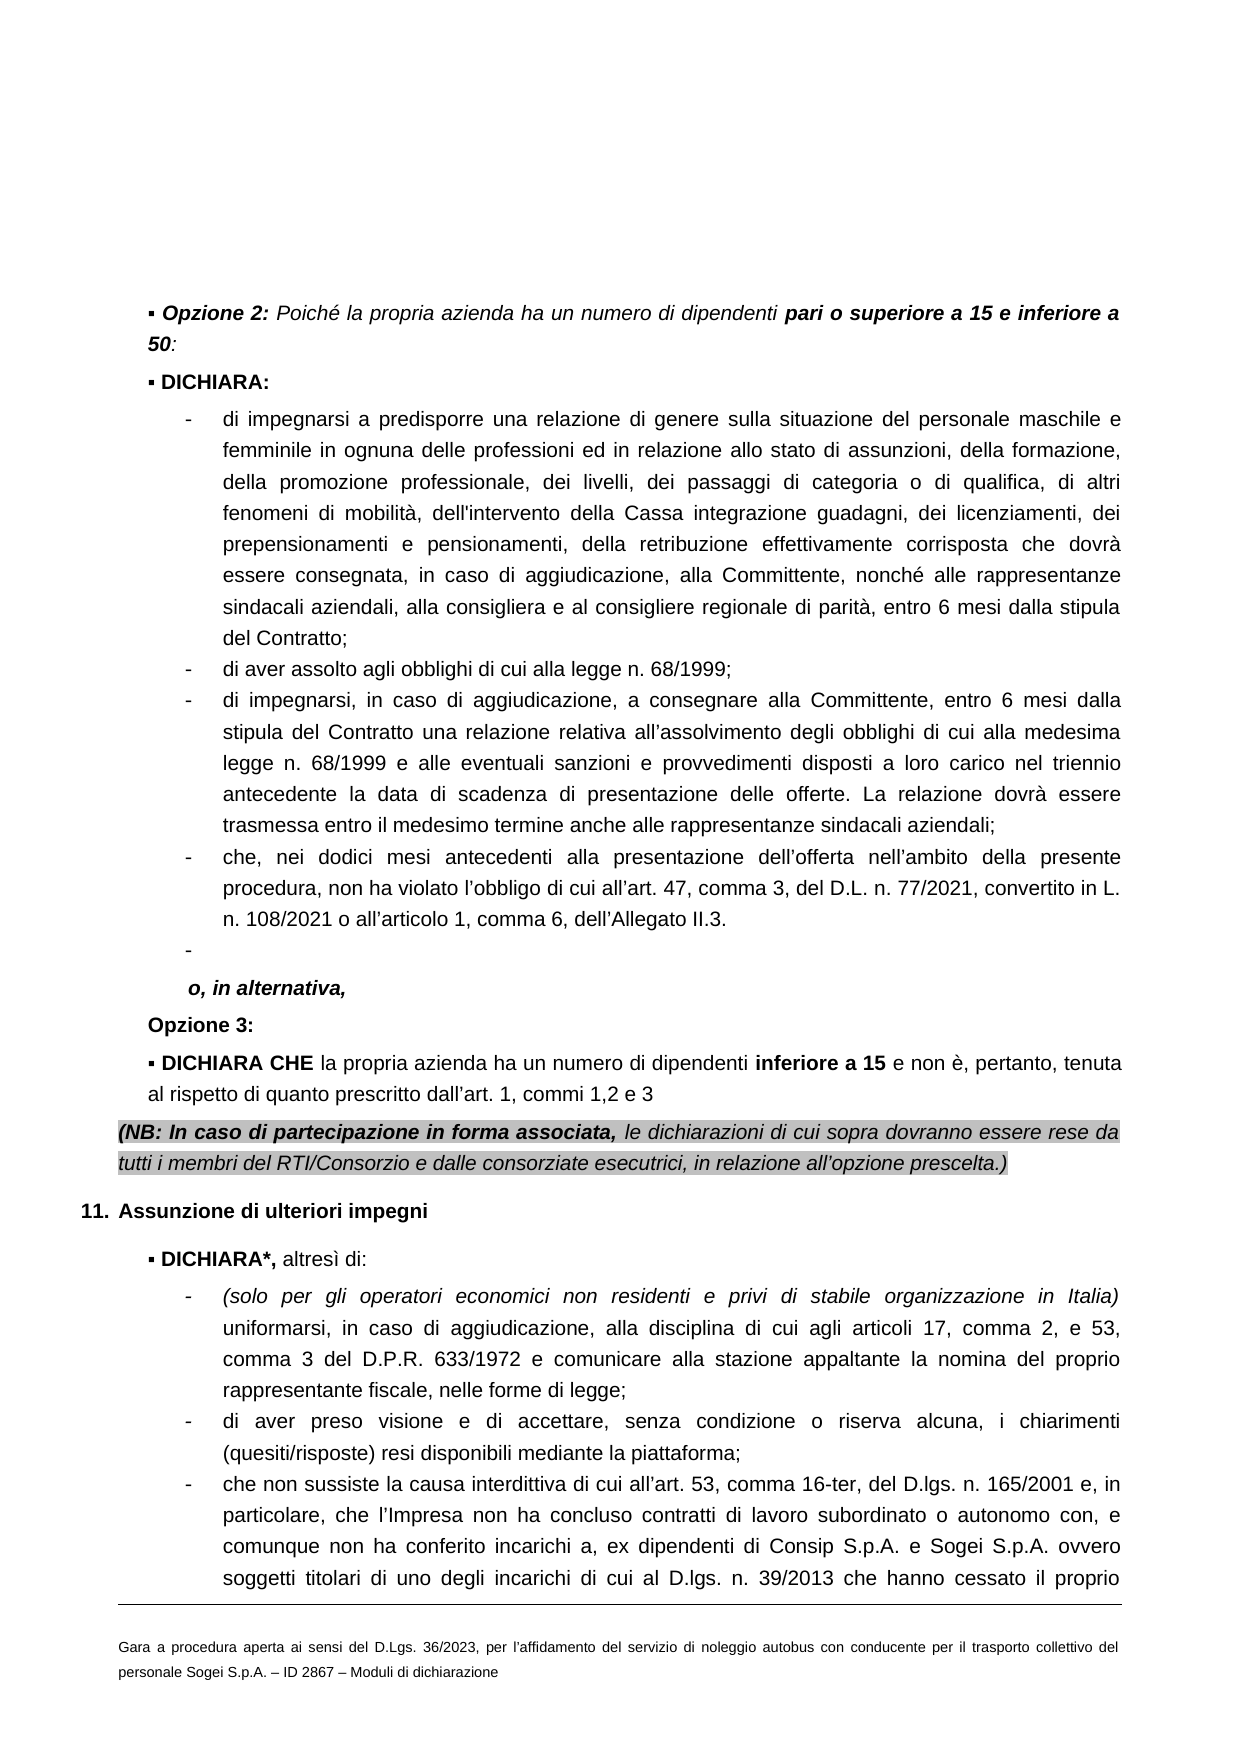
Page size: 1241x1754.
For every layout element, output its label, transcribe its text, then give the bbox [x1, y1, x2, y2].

list di impegnarsi, in caso di aggiudicazione, a consegnare alla Committente, entro 6 mesi dalla stipula del Contratto una relazione relativa all’assolvimento degli obblighi di cui alla medesima legge n. 68/1999 e alle eventuali sanzioni e provvedimenti disposti a loro carico nel triennio antecedente la data di scadenza di presentazione delle offerte. La relazione dovrà essere trasmessa entro il medesimo termine anche alle rappresentanze sindacali aziendali; [185, 683, 1122, 839]
list di aver preso visione e di accettare, senza condizione o riserva alcuna, i chiarimenti (quesiti/risposte) resi disponibili mediante la piattaforma; [185, 1404, 1122, 1466]
text (NB: In caso di partecipazione in forma associata, le dichiarazioni di cui sopra dovranno essere rese da tutti i membri del RTI/Consorzio e dalle consorziate esecutrici, in relazione all’opzione prescelta.) [118, 1114, 1122, 1177]
list (solo per gli operatori economici non residenti e privi di stabile organizzazione in Italia) uniformarsi, in caso di aggiudicazione, alla disciplina di cui agli articoli 17, comma 2, e 53, comma 3 del D.P.R. 633/1972 e comunicare alla stazione appaltante la nomina del proprio rappresentante fiscale, nelle forme di legge; [185, 1279, 1122, 1404]
list di impegnarsi a predisporre una relazione di genere sulla situazione del personale maschile e femminile in ognuna delle professioni ed in relazione allo stato di assunzioni, della formazione, della promozione professionale, dei livelli, dei passaggi di categoria o di qualifica, di altri fenomeni di mobilità, dell'intervento della Cassa integrazione guadagni, dei licenziamenti, dei prepensionamenti e pensionamenti, della retribuzione effettivamente corrisposta che dovrà essere consegnata, in caso di aggiudicazione, alla Committente, nonché alle rappresentanze sindacali aziendali, alla consigliera e al consigliere regionale di parità, entro 6 mesi dalla stipula del Contratto; [185, 402, 1122, 652]
text ▪ DICHIARA*, altresì di: [148, 1241, 1122, 1272]
text o, in alternativa, [148, 970, 1122, 1002]
text ▪ DICHIARA: [148, 364, 1122, 395]
text ▪ DICHIARA CHE la propria azienda ha un numero di dipendenti inferiore a 15 e non è, pertanto, tenuta al rispetto di quanto prescritto dall’art. 1, commi 1,2 e 3 [148, 1045, 1122, 1108]
list di aver assolto agli obblighi di cui alla legge n. 68/1999; [185, 652, 1122, 683]
list Assunzione di ulteriori impegni [81, 1193, 1122, 1224]
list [185, 1466, 1122, 1591]
text Opzione 3: [148, 1008, 1122, 1039]
text ▪ Opzione 2: Poiché la propria azienda ha un numero di dipendenti pari o superiore a 15 e inferiore a 50: [148, 295, 1122, 358]
list che, nei dodici mesi antecedenti alla presentazione dell’offerta nell’ambito della presente procedura, non ha violato l’obbligo di cui all’art. 47, comma 3, del D.L. n. 77/2021, convertito in L. n. 108/2021 o all’articolo 1, comma 6, dell’Allegato II.3. [185, 839, 1122, 933]
